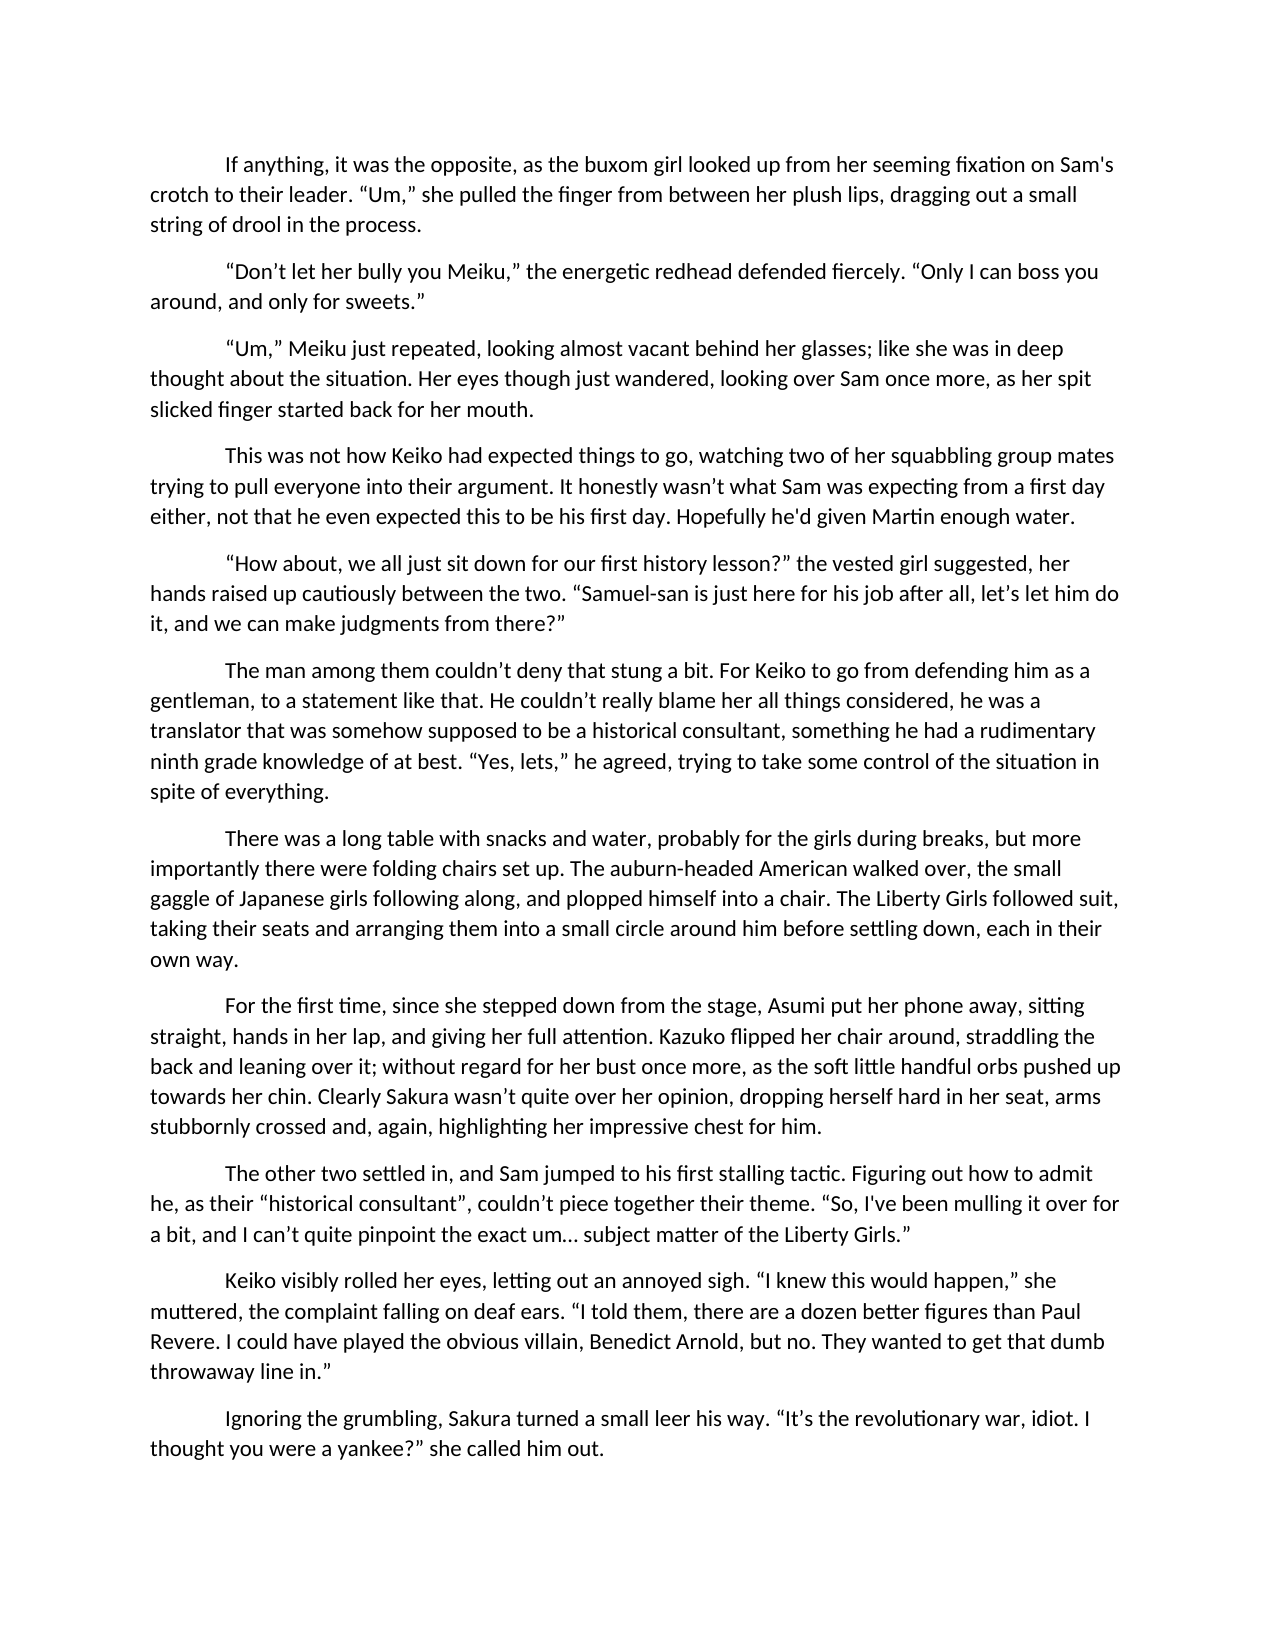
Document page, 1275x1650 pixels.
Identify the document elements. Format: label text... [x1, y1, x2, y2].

text This was not how Keiko had expected things to go, watching two of her squabbling group mates trying to pull everyone into their argument. It honestly wasn’t what Sam was expecting from a first day either, not that he even expected this to be his first day. Hopefully he'd given Martin enough water. [150, 442, 1125, 530]
text The other two settled in, and Sam jumped to his first stalling tactic. Figuring out how to admit he, as their “historical consultant”, couldn’t piece together their theme. “So, I've been mulling it over for a bit, and I can’t quite pinpoint the exact um… subject matter of the Liberty Girls.” [150, 1159, 1125, 1248]
text “How about, we all just sit down for our first history lesson?” the vested girl suggested, her hands raised up cautiously between the two. “Samuel-san is just here for his job after all, let’s let him do it, and we can make judgments from there?” [150, 549, 1125, 637]
text “Don’t let her bully you Meiku,” the energetic redhead defended fiercely. “Only I can boss you around, and only for sweets.” [150, 257, 1125, 316]
text For the first time, since she stepped down from the stage, Asumi put her phone away, sitting straight, hands in her lap, and giving her full attention. Kazuko flipped her chair around, straddling the back and leaning over it; without regard for her bust once more, as the soft little handful orbs pushed up towards her chin. Clearly Sakura wasn’t quite over her opinion, dropping herself hard in her seat, arms stubbornly crossed and, again, highlighting her impressive chest for him. [150, 992, 1125, 1141]
text Keiko visibly rolled her eyes, letting out an annoyed sigh. “I knew this would happen,” she muttered, the complaint falling on deaf ears. “I told them, there are a dozen better figures than Paul Revere. I could have played the obvious villain, Benedict Arnold, but no. They wanted to get that dumb throwaway line in.” [150, 1267, 1125, 1385]
text “Um,” Meiku just repeated, looking almost vacant behind her glasses; like she was in deep thought about the situation. Her eyes though just wandered, looking over Sam once more, as her spit slicked finger started back for her mouth. [150, 334, 1125, 423]
text If anything, it was the opposite, as the buxom girl looked up from her seeming fixation on Sam's crotch to their leader. “Um,” she pulled the finger from between her plush lips, dragging out a small string of drool in the process. [150, 150, 1125, 238]
text There was a long table with snacks and water, probably for the girls during breaks, but more importantly there were folding chairs set up. The auburn-headed American walked over, the small gaggle of Japanese girls following along, and plopped himself into a chair. The Liberty Girls followed suit, taking their seats and arranging them into a small circle around him before settling down, each in their own way. [150, 824, 1125, 973]
text The man among them couldn’t deny that stung a bit. For Keiko to go from defending him as a gentleman, to a statement like that. He couldn’t really blame her all things considered, he was a translator that was somehow supposed to be a historical consultant, something he had a rudimentary ninth grade knowledge of at best. “Yes, lets,” he agreed, trying to take some control of the situation in spite of everything. [150, 656, 1125, 805]
text Ignoring the grumbling, Sakura turned a small leer his way. “It’s the revolutionary war, idiot. I thought you were a yankee?” she called him out. [150, 1404, 1125, 1462]
